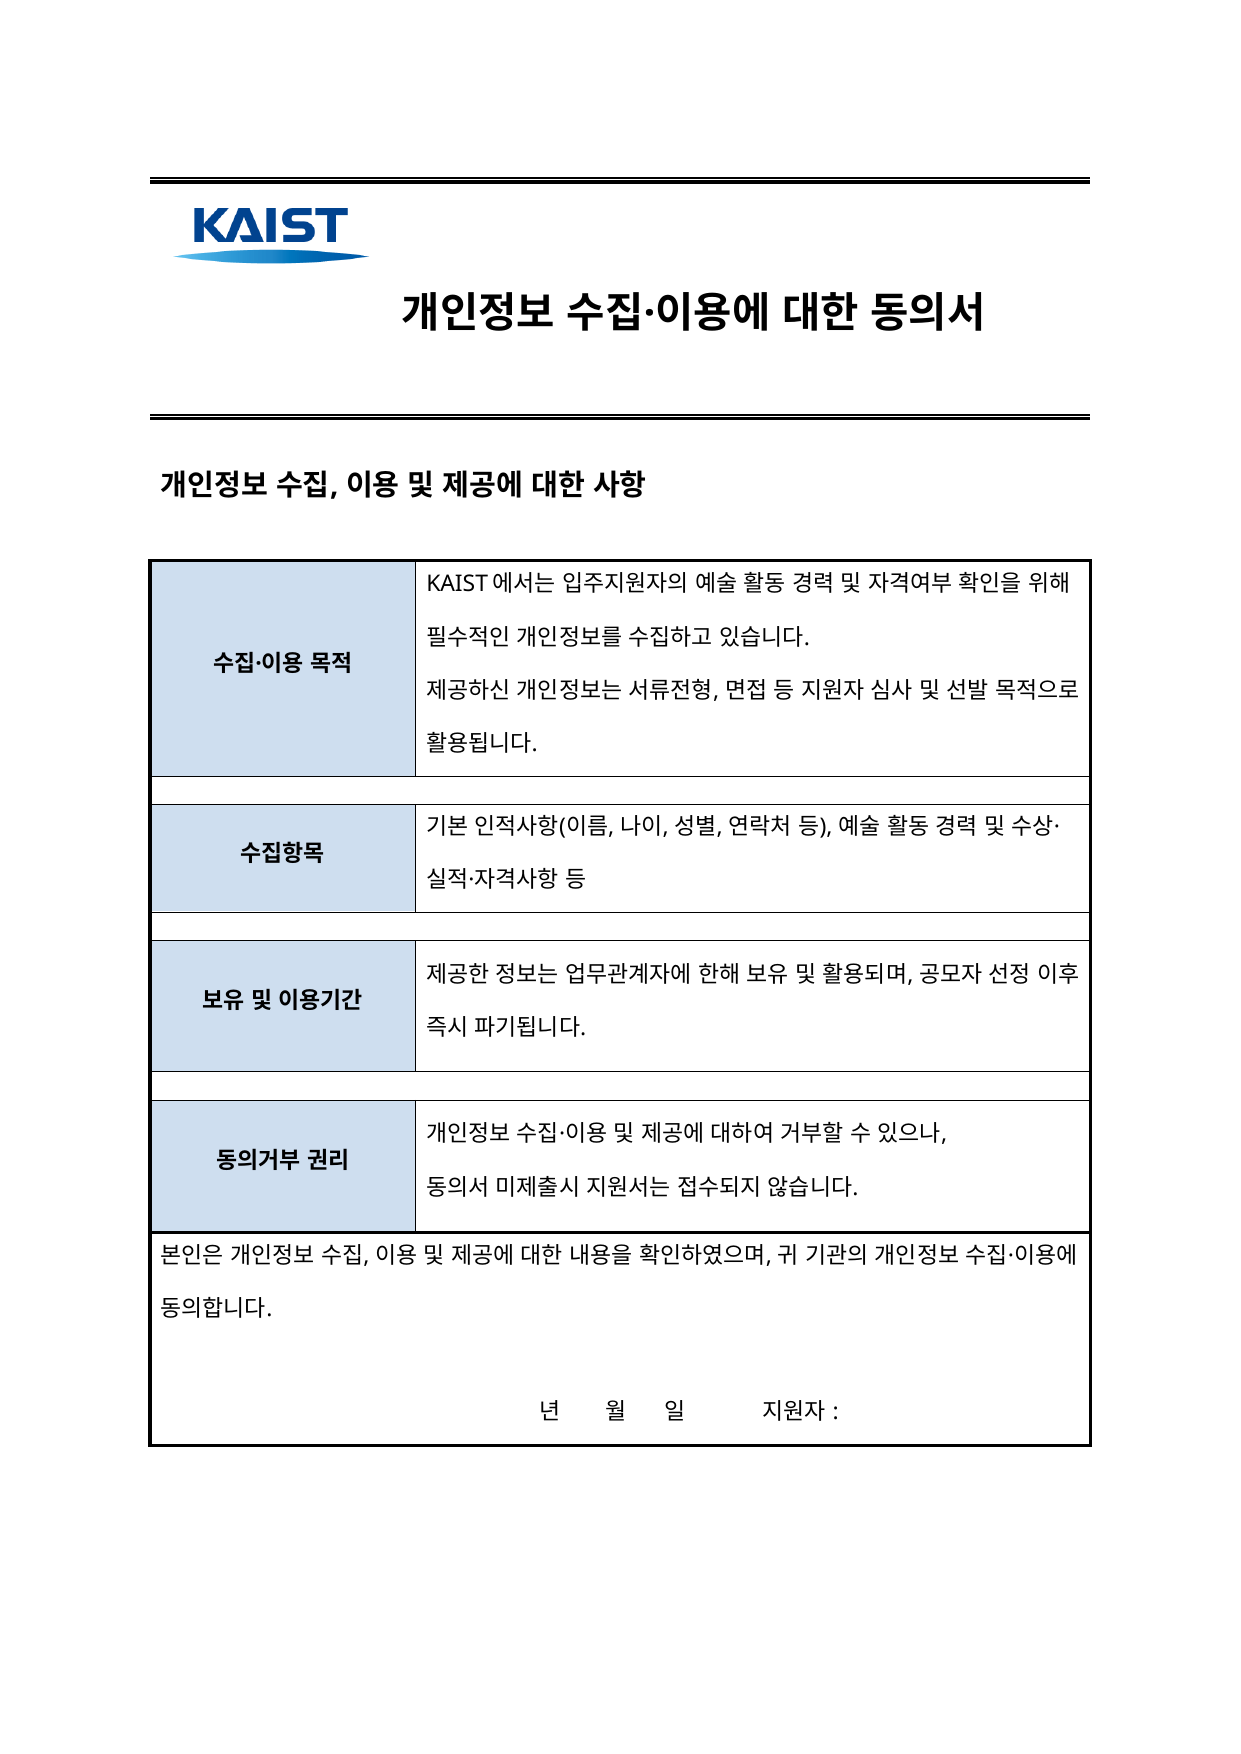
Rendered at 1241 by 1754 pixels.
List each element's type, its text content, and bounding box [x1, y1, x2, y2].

table_cell [152, 1072, 415, 1100]
table_cell [152, 777, 415, 804]
table_cell [415, 777, 1089, 804]
table_cell 수집·이용 목적 [152, 562, 415, 776]
table_cell 본인은 개인정보 수집, 이용 및 제공에 대한 내용을 확인하였으며, 귀 기관의 개인정보 수집·이용에 동의합니다. 년 월 일 지원자 : [152, 1234, 1089, 1444]
table_cell 기본 인적사항(이름, 나이, 성별, 연락처 등), 예술 활동 경력 및 수상·실적·자격사항 등 [416, 805, 1089, 911]
table_header 개인정보 수집·이용에 대한 동의서 [391, 184, 1090, 414]
table_cell [415, 1072, 1089, 1100]
picture [167, 203, 373, 268]
table_cell 보유 및 이용기간 [152, 941, 415, 1071]
table_header 개인정보 수집, 이용 및 제공에 대한 사항 [150, 420, 1090, 559]
table_cell [415, 913, 1089, 940]
table_cell 수집항목 [152, 805, 415, 911]
table_header [150, 184, 391, 414]
table_cell [152, 913, 415, 940]
table_cell KAIST에서는 입주지원자의 예술 활동 경력 및 자격여부 확인을 위해 필수적인 개인정보를 수집하고 있습니다. 제공하신 개인정보는 서류전형, 면접 등 지원자 심사 및 선발 목적으로 활용됩니다. [416, 562, 1089, 776]
table_cell 개인정보 수집·이용 및 제공에 대하여 거부할 수 있으나, 동의서 미제출시 지원서는 접수되지 않습니다. [416, 1101, 1089, 1231]
table_cell 동의거부 권리 [152, 1101, 415, 1231]
table_cell 제공한 정보는 업무관계자에 한해 보유 및 활용되며, 공모자 선정 이후 즉시 파기됩니다. [416, 941, 1089, 1071]
